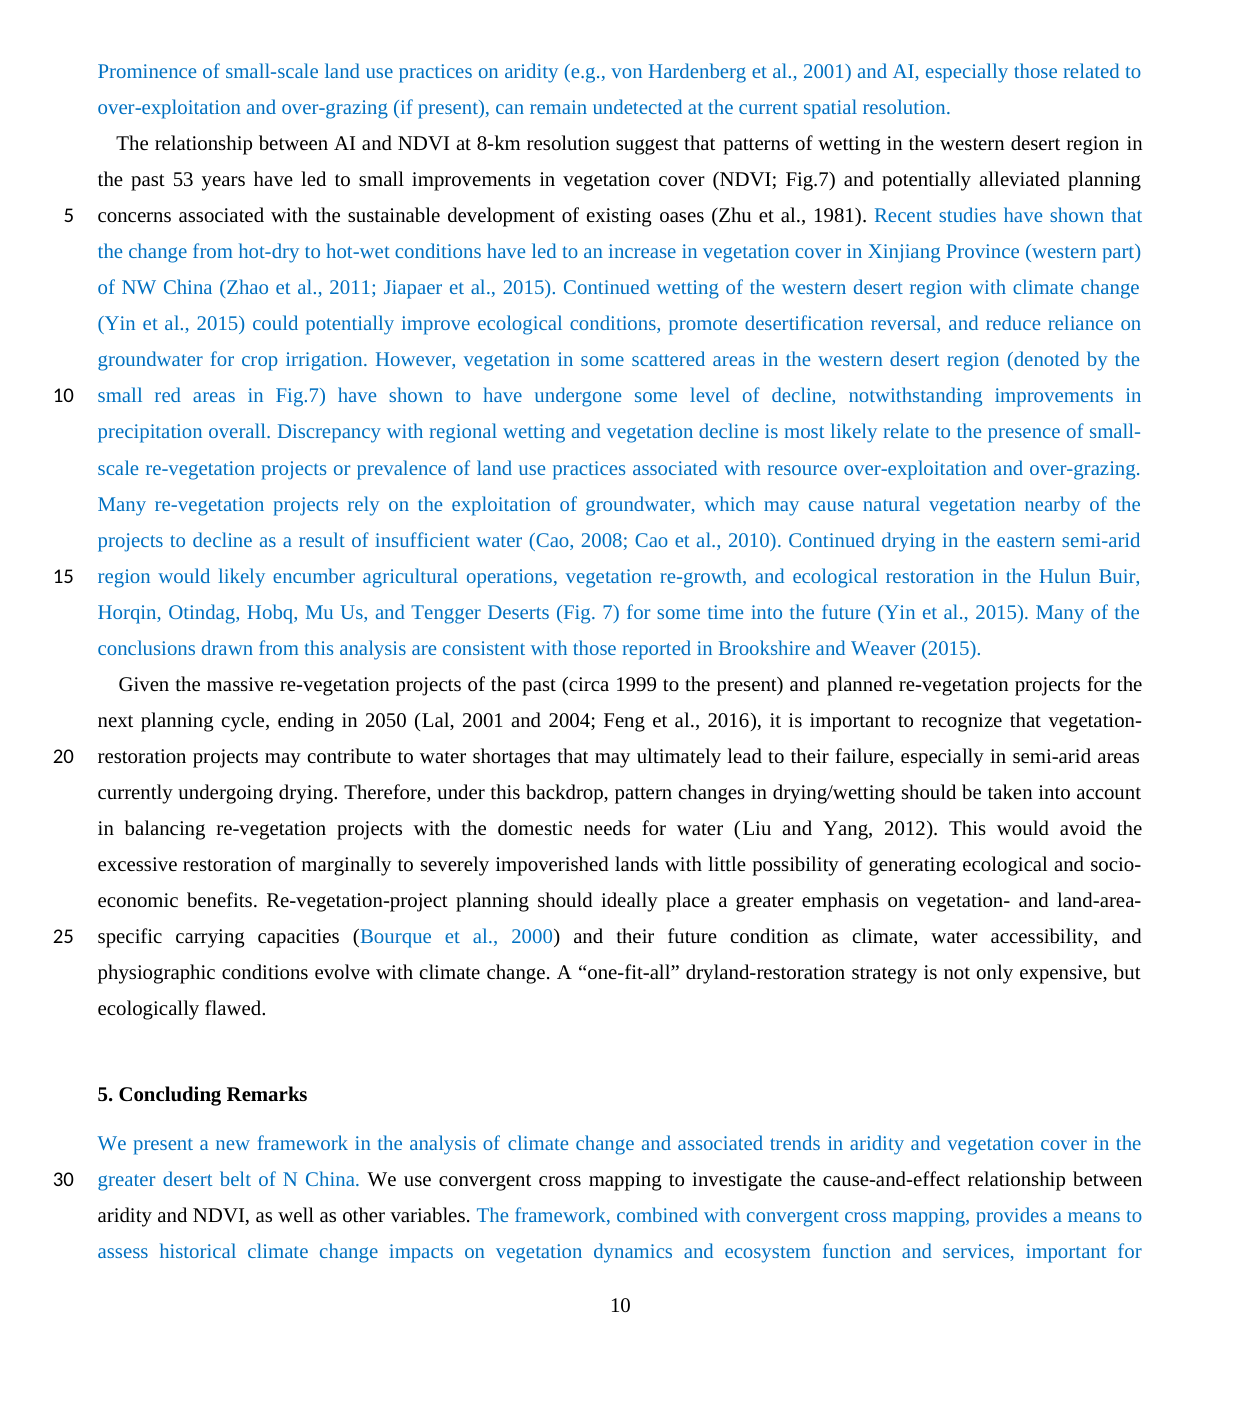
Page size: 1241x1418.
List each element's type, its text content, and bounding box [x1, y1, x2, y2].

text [97, 1131, 1143, 1263]
text Given the massive re-vegetation projects of the past (circa 1999 to the present) and planned re-vegetation projects for the next planning cycle, ending in 2050 (Lal, 2001 and 2004; Feng et al., 2016), it is important to recognize that vegetation-restoration projects may contribute to water shortages that may ultimately lead to their failure, especially in semi-arid areas currently undergoing drying. Therefore, under this backdrop, pattern changes in drying/wetting should be taken into account in balancing re-vegetation projects with the domestic needs for water (Liu and Yang, 2012). This would avoid the excessive restoration of marginally to severely impoverished lands with little possibility of generating ecological and socio-economic benefits. Re-vegetation-project planning should ideally place a greater emphasis on vegetation- and land-area-specific carrying capacities (Bourque et al., 2000) and their future condition as climate, water accessibility, and physiographic conditions evolve with climate change. A “one-fit-all” dryland-restoration strategy is not only expensive, but ecologically flawed. [97, 672, 1143, 1020]
text The relationship between AI and NDVI at 8-km resolution suggest that patterns of wetting in the western desert region in the past 53 years have led to small improvements in vegetation cover (NDVI; Fig.7) and potentially alleviated planning concerns associated with the sustainable development of existing oases (Zhu et al., 1981). Recent studies have shown that the change from hot-dry to hot-wet conditions have led to an increase in vegetation cover in Xinjiang Province (western part) of NW China (Zhao et al., 2011; Jiapaer et al., 2015). Continued wetting of the western desert region with climate change (Yin et al., 2015) could potentially improve ecological conditions, promote desertification reversal, and reduce reliance on groundwater for crop irrigation. However, vegetation in some scattered areas in the western desert region (denoted by the small red areas in Fig.7) have shown to have undergone some level of decline, notwithstanding improvements in precipitation overall. Discrepancy with regional wetting and vegetation decline is most likely relate to the presence of small-scale re-vegetation projects or prevalence of land use practices associated with resource over-exploitation and over-grazing. Many re-vegetation projects rely on the exploitation of groundwater, which may cause natural vegetation nearby of the projects to decline as a result of insufficient water (Cao, 2008; Cao et al., 2010). Continued drying in the eastern semi-arid region would likely encumber agricultural operations, vegetation re-growth, and ecological restoration in the Hulun Buir, Horqin, Otindag, Hobq, Mu Us, and Tengger Deserts (Fig. 7) for some time into the future (Yin et al., 2015). Many of the conclusions drawn from this analysis are consistent with those reported in Brookshire and Weaver (2015). [97, 131, 1143, 660]
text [97, 59, 1143, 119]
subtitle 5. Concluding Remarks [97, 1082, 1143, 1106]
